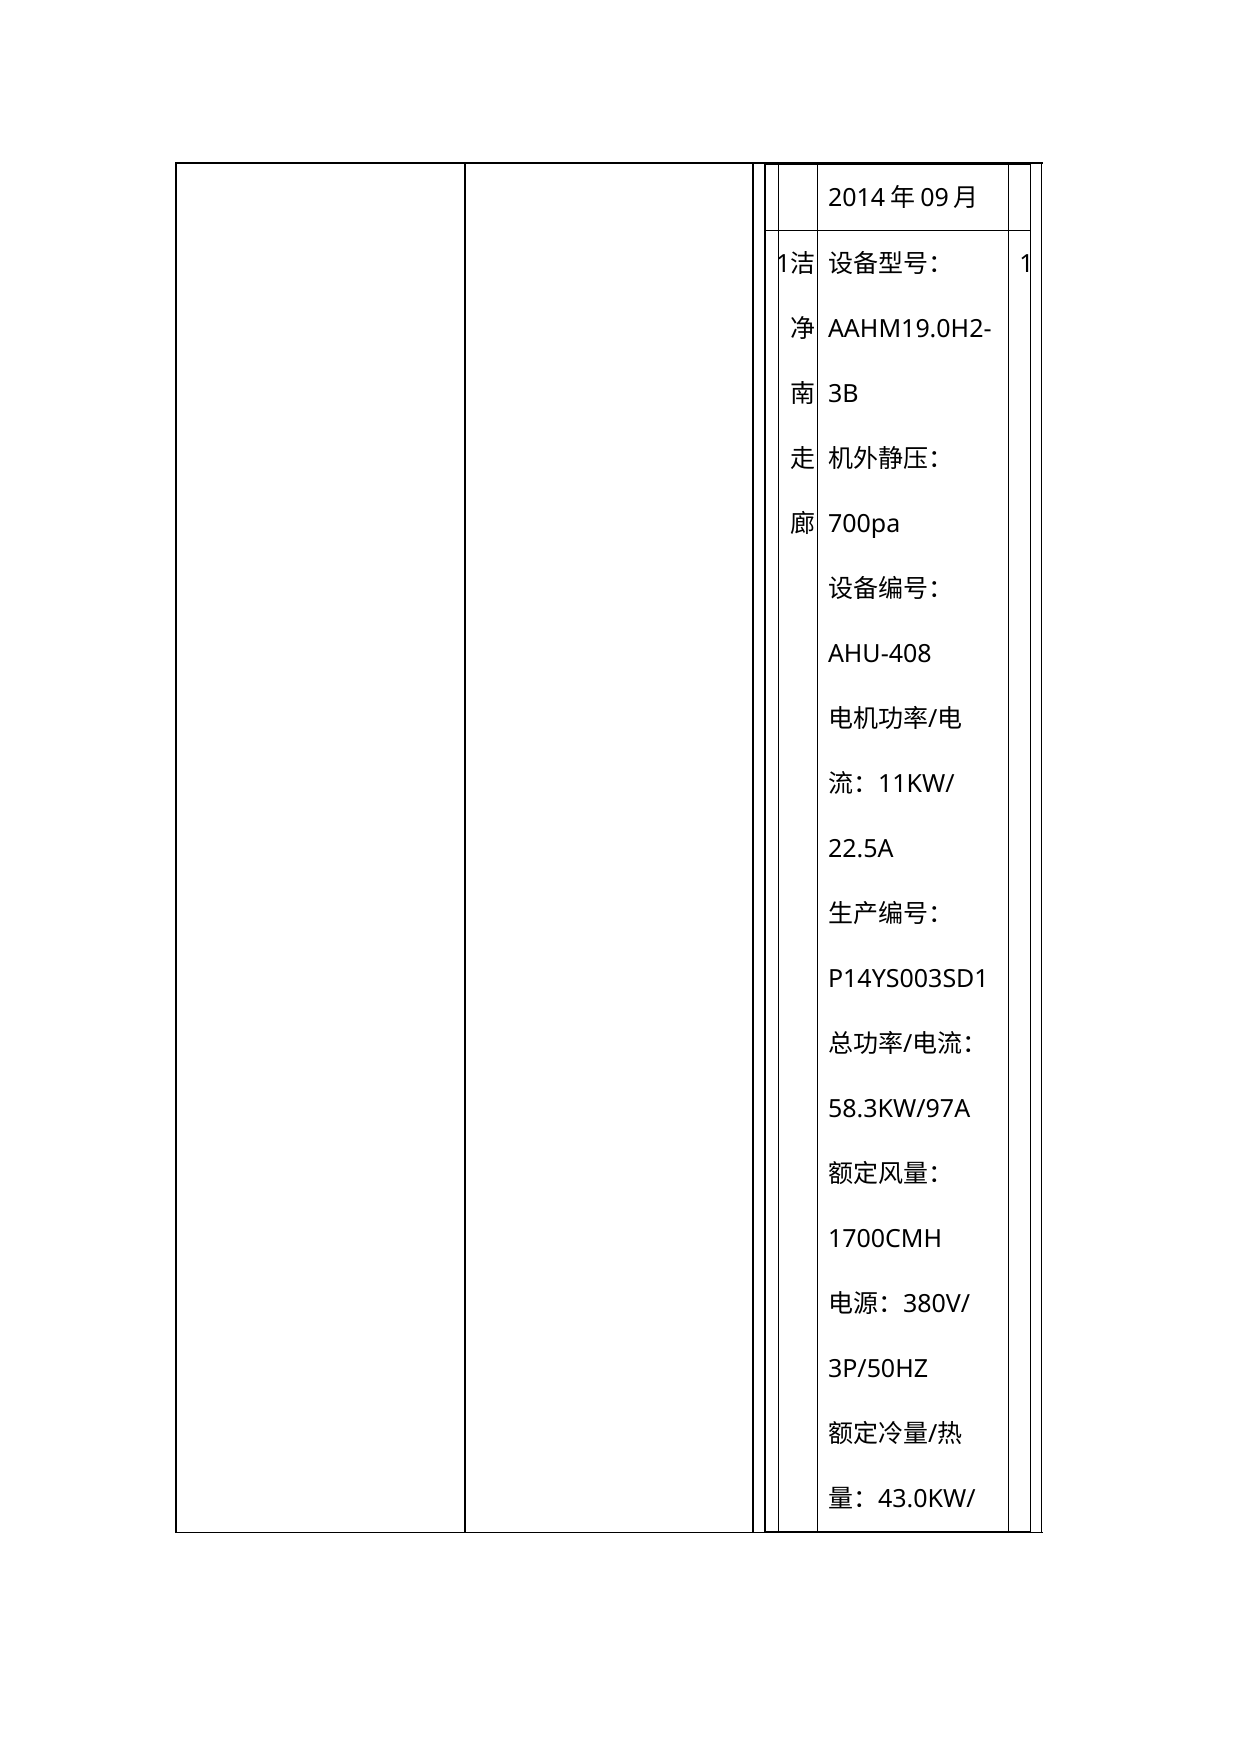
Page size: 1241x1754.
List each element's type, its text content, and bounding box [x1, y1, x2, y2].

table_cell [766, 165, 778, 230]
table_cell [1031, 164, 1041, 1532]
table_cell [466, 164, 752, 1532]
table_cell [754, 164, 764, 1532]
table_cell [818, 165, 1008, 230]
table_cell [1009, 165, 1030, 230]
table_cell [779, 231, 817, 1531]
table_cell 1 [177, 164, 464, 1532]
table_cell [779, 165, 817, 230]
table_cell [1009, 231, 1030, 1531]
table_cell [818, 231, 1008, 1531]
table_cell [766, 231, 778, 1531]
